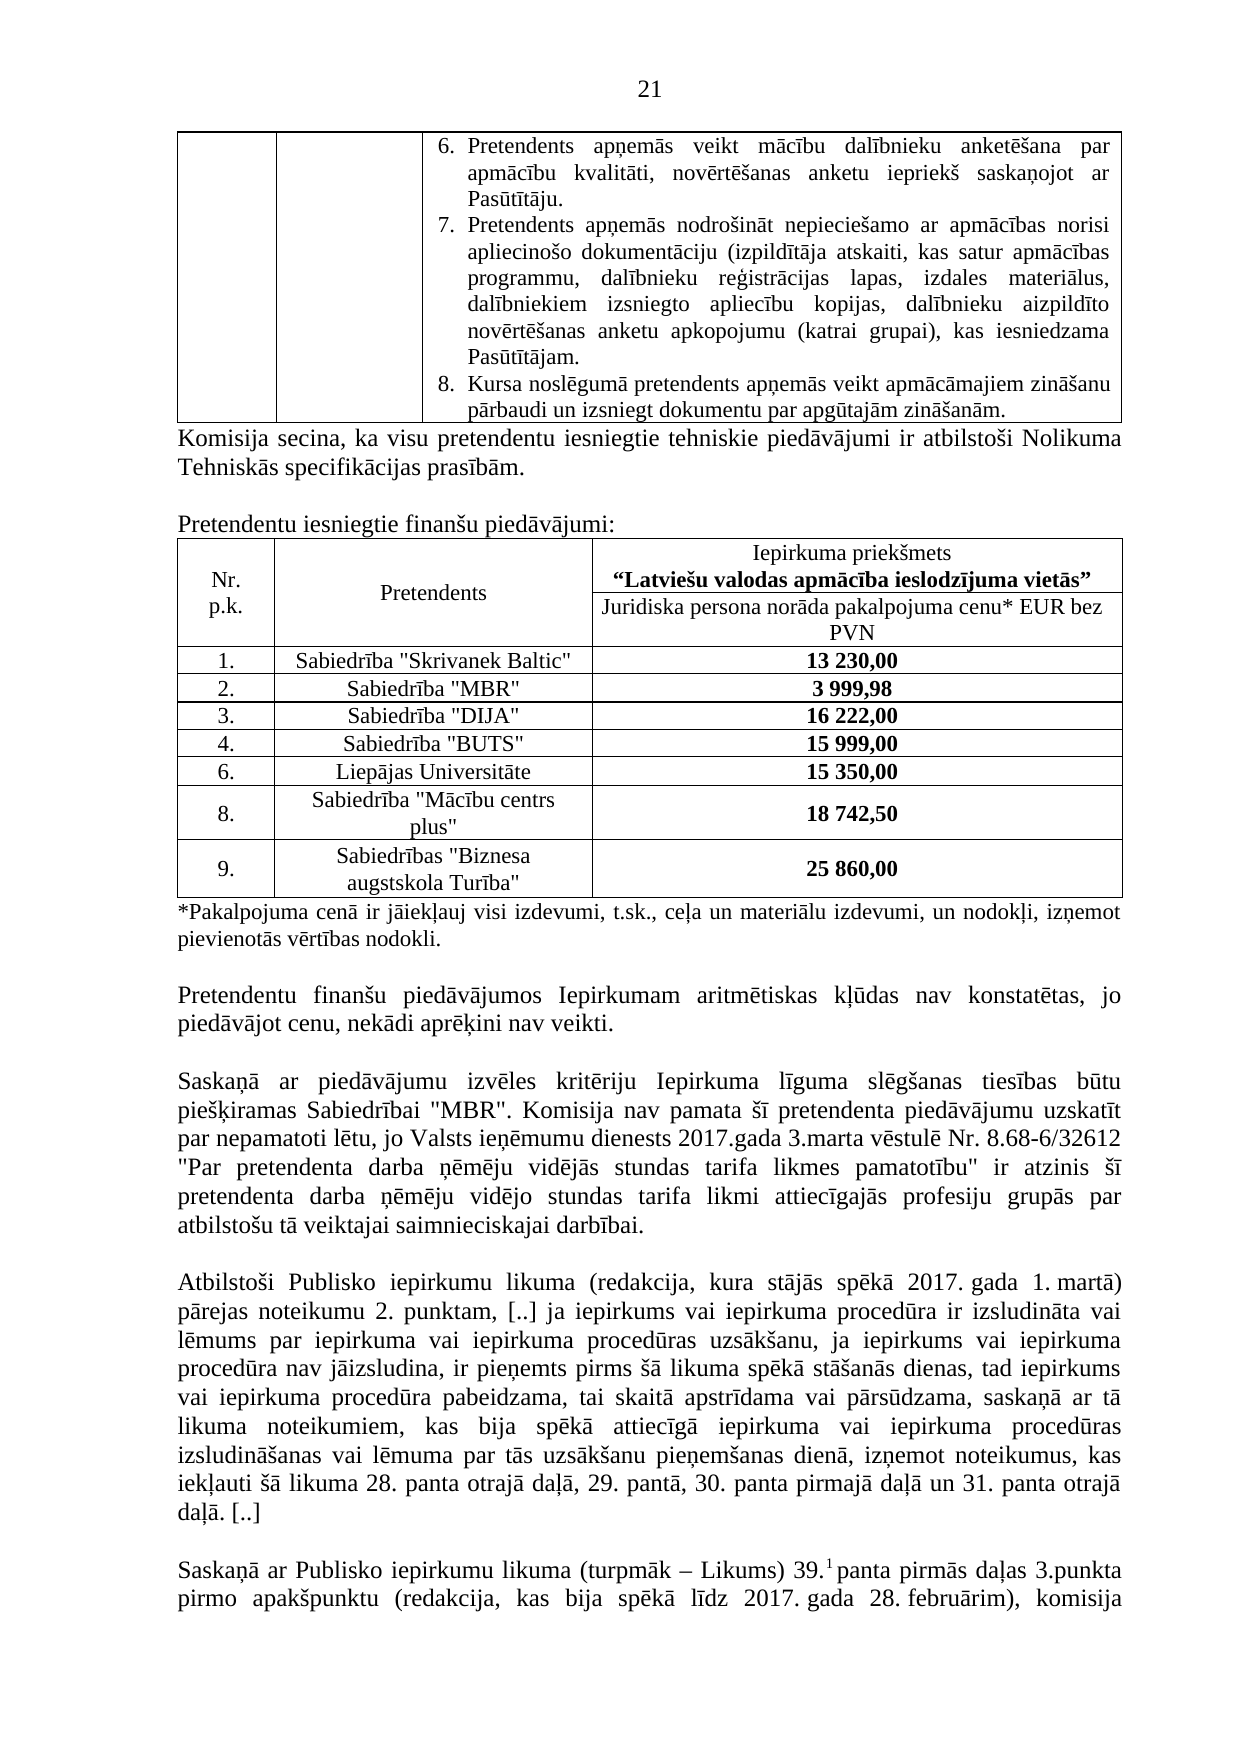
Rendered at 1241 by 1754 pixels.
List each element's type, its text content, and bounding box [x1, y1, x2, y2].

table_header Pretendents [275, 539, 592, 646]
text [177, 1555, 1122, 1612]
table_cell 13 230,00 [593, 647, 1122, 673]
table_cell Sabiedrība "MBR" [275, 674, 592, 701]
table_cell 25 860,00 [593, 840, 1122, 897]
table_cell 3 999,98 [593, 674, 1122, 701]
table_header Iepirkuma priekšmets “Latviešu valodas apmācība ieslodzījuma vietās” [593, 539, 1122, 592]
table_cell Sabiedrības "Biznesa augstskola Turība" [275, 840, 592, 897]
table_cell 15 999,00 [593, 730, 1122, 756]
table_cell 18 742,50 [593, 786, 1122, 839]
table_cell Sabiedrība "BUTS" [275, 730, 592, 756]
text Pretendentu iesniegtie finanšu piedāvājumi: [177, 509, 1122, 538]
table_cell [178, 133, 276, 422]
table_cell 9. [178, 840, 274, 897]
text Saskaņā ar piedāvājumu izvēles kritēriju Iepirkuma līguma slēgšanas tiesības būtu piešķiramas Sabiedrībai "MBR". Komisija nav pamata šī pretendenta piedāvājumu uzskatīt par nepamatoti lētu, jo Valsts ieņēmumu dienests 2017.gada 3.marta vēstulē Nr. 8.68-6/32612 "Par pretendenta darba ņēmēju vidējās stundas tarifa likmes pamatotību" ir atzinis šī pretendenta darba ņēmēju vidējo stundas tarifa likmi attiecīgajās profesiju grupās par atbilstošu tā veiktajai saimnieciskajai darbībai. [177, 1066, 1122, 1238]
text Atbilstoši Publisko iepirkumu likuma (redakcija, kura stājās spēkā 2017. gada 1. martā) pārejas noteikumu 2. punktam, [..] ja iepirkums vai iepirkuma procedūra ir izsludināta vai lēmums par iepirkuma vai iepirkuma procedūras uzsākšanu, ja iepirkums vai iepirkuma procedūra nav jāizsludina, ir pieņemts pirms šā likuma spēkā stāšanās dienas, tad iepirkums vai iepirkuma procedūra pabeidzama, tai skaitā apstrīdama vai pārsūdzama, saskaņā ar tā likuma noteikumiem, kas bija spēkā attiecīgā iepirkuma vai iepirkuma procedūras izsludināšanas vai lēmuma par tās uzsākšanu pieņemšanas dienā, izņemot noteikumus, kas iekļauti šā likuma 28. panta otrajā daļā, 29. pantā, 30. panta pirmajā daļā un 31. panta otrajā daļā. [..] [177, 1267, 1122, 1526]
table_cell Sabiedrība "DIJA" [275, 703, 592, 729]
table_cell 15 350,00 [593, 757, 1122, 785]
table_cell Sabiedrība "Mācību centrs plus" [275, 786, 592, 839]
table_cell 1. [178, 647, 274, 673]
table_cell Juridiska persona norāda pakalpojuma cenu* EUR bez PVN [593, 593, 1122, 646]
table_cell 8. [178, 786, 274, 839]
table_cell 2. [178, 674, 274, 701]
table_cell 6. [178, 757, 274, 785]
table_cell 16 222,00 [593, 703, 1122, 729]
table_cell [277, 133, 422, 422]
text Pretendentu finanšu piedāvājumos Iepirkumam aritmētiskas kļūdas nav konstatētas, jo piedāvājot cenu, nekādi aprēķini nav veikti. [177, 980, 1122, 1037]
table_cell 3. [178, 703, 274, 729]
table_cell Sabiedrība "Skrivanek Baltic" [275, 647, 592, 673]
table_header Nr. p.k. [178, 539, 274, 646]
text Komisija secina, ka visu pretendentu iesniegtie tehniskie piedāvājumi ir atbilstoši Nolikuma Tehniskās specifikācijas prasībām. [177, 423, 1122, 481]
table_cell 4. [178, 730, 274, 756]
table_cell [423, 133, 1121, 422]
text *Pakalpojuma cenā ir jāiekļauj visi izdevumi, t.sk., ceļa un materiālu izdevumi, un nodokļi, izņemot pievienotās vērtības nodokli. [177, 898, 1122, 951]
table_cell Liepājas Universitāte [275, 757, 592, 785]
